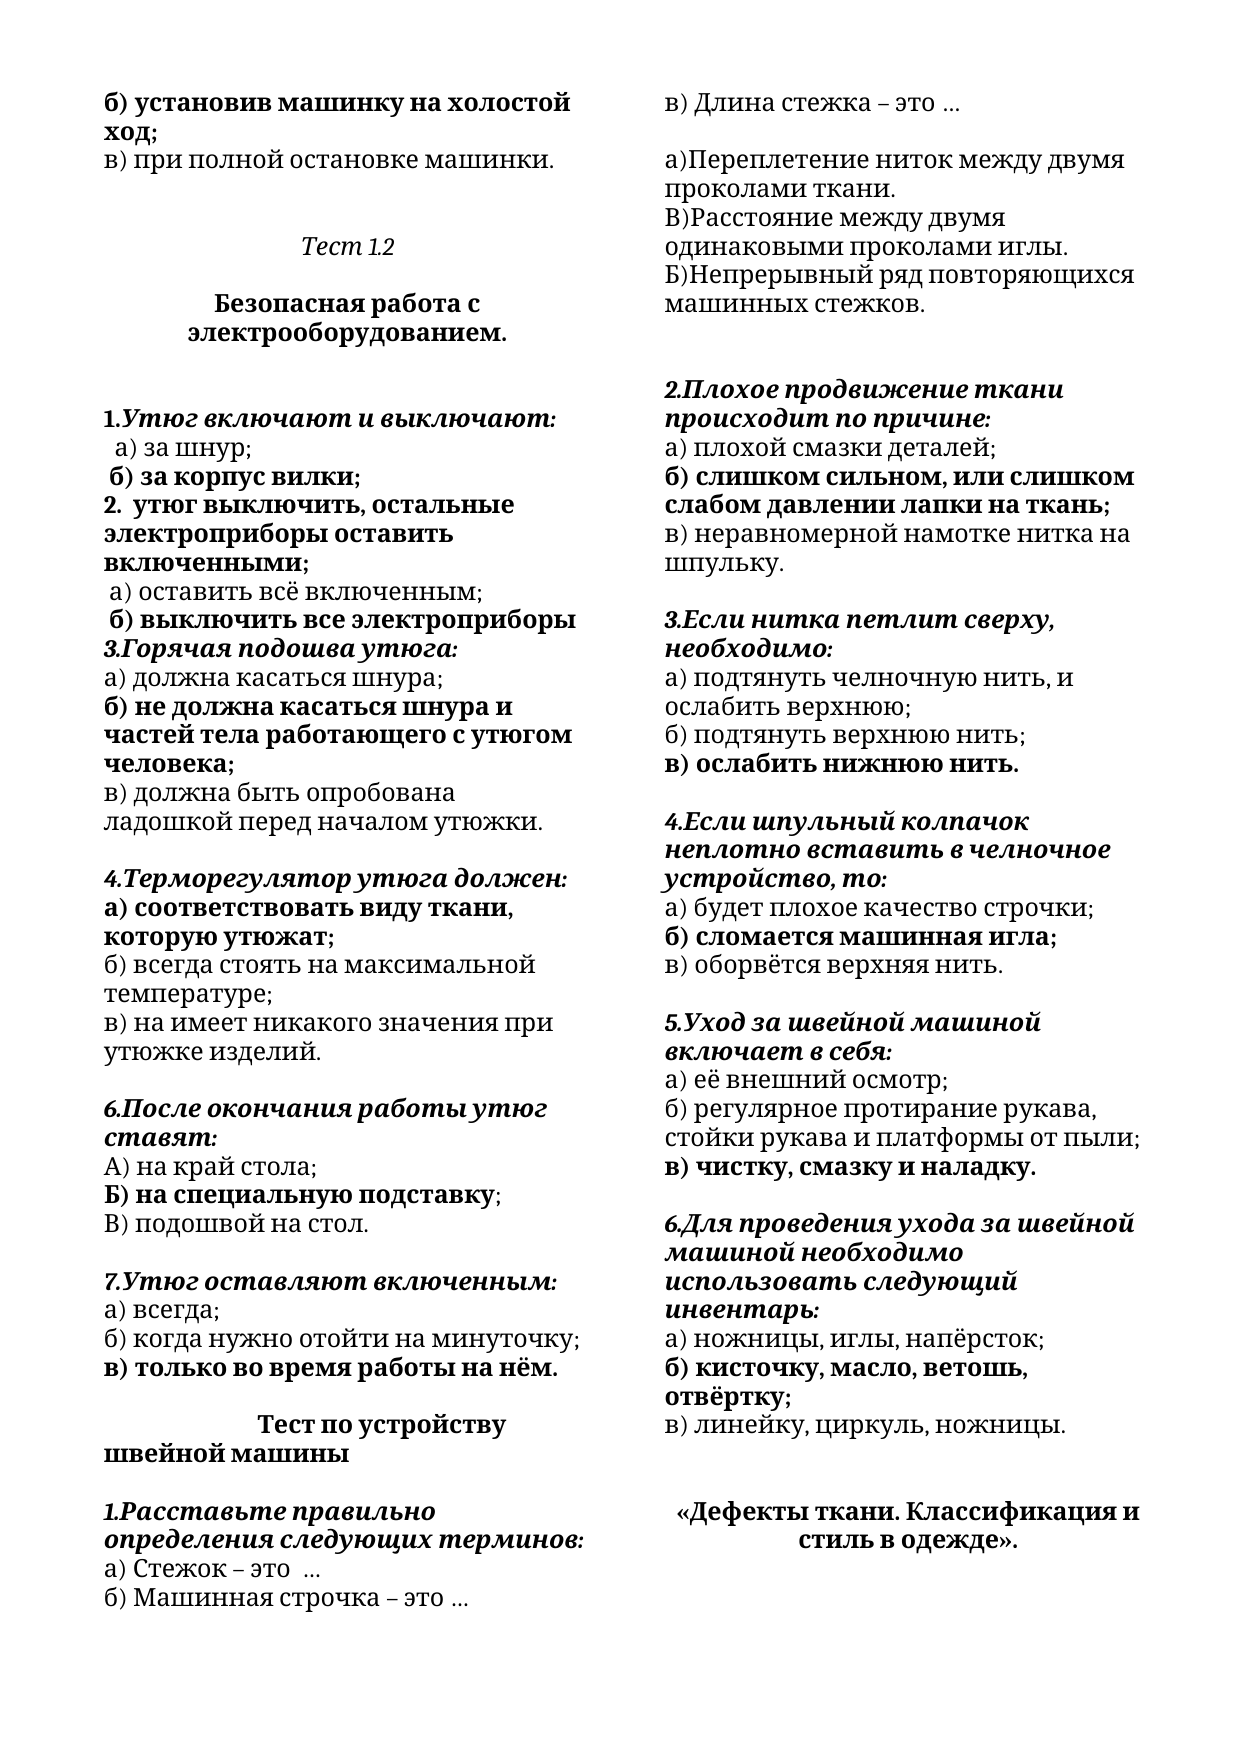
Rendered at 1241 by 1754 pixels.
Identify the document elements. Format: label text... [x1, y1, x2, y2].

text 4.Терморегулятор утюга должен: [103, 865, 591, 894]
text Безопасная работа с электрооборудованием. [103, 290, 591, 347]
text Б)Непрерывный ряд повторяющихся машинных стежков. [664, 261, 1152, 319]
text а) всегда; [103, 1296, 591, 1325]
text 2. утюг выключить, остальные электроприборы оставить включенными; [103, 491, 591, 577]
text 6.Для проведения ухода за швейной машиной необходимо использовать следующий инвентарь: [664, 1210, 1152, 1325]
text Б) на специальную подставку; [103, 1181, 591, 1210]
text а) за шнур; [103, 434, 591, 462]
text б) слишком сильном, или слишком слабом давлении лапки на ткань; [664, 462, 1152, 520]
text В) подошвой на стол. [103, 1210, 591, 1239]
text 7.Утюг оставляют включенным: [103, 1267, 591, 1296]
text б) сломается машинная игла; [664, 922, 1152, 951]
text а) подтянуть челночную нить, и ослабить верхнюю; [664, 664, 1152, 721]
text а) её внешний осмотр; [664, 1066, 1152, 1095]
text а) ножницы, иглы, напёрсток; [664, 1325, 1152, 1354]
text Тест по устройству швейной машины [103, 1411, 591, 1469]
text 2.Плохое продвижение ткани происходит по причине: [664, 376, 1152, 434]
text 3.Горячая подошва утюга: [103, 635, 591, 664]
text а) должна касаться шнура; [103, 664, 591, 692]
text б) подтянуть верхнюю нить; [664, 721, 1152, 750]
text а)Переплетение ниток между двумя проколами ткани. [664, 146, 1152, 204]
text а) соответствовать виду ткани, которую утюжат; [103, 894, 591, 951]
text а) будет плохое качество строчки; [664, 894, 1152, 922]
text б) за корпус вилки; [103, 462, 591, 491]
text Тест 1.2 [103, 232, 591, 261]
text в) Длина стежка – это … [664, 89, 1152, 117]
text б) всегда стоять на максимальной температуре; [103, 951, 591, 1009]
text 6.После окончания работы утюг ставят: [103, 1095, 591, 1152]
text В)Расстояние между двумя одинаковыми проколами иглы. [664, 204, 1152, 261]
text 3.Если нитка петлит сверху, необходимо: [664, 606, 1152, 664]
text «Дефекты ткани. Классификация и стиль в одежде». [664, 1497, 1152, 1555]
text в) линейку, циркуль, ножницы. [664, 1411, 1152, 1440]
text 5.Уход за швейной машиной включает в себя: [664, 1009, 1152, 1066]
text в) только во время работы на нём. [103, 1354, 591, 1382]
text а) Стежок – это … [103, 1555, 591, 1584]
text А) на край стола; [103, 1152, 591, 1181]
text б) кисточку, масло, ветошь, отвёртку; [664, 1354, 1152, 1411]
text 1.Расставьте правильно определения следующих терминов: [103, 1497, 591, 1555]
text б) регулярное протирание рукава, стойки рукава и платформы от пыли; [664, 1095, 1152, 1152]
text 1.Утюг включают и выключают: [103, 405, 591, 434]
text в) должна быть опробована ладошкой перед началом утюжки. [103, 779, 591, 836]
text б) установив машинку на холостой ход; [103, 89, 591, 146]
text в) ослабить нижнюю нить. [664, 750, 1152, 779]
text б) не должна касаться шнура и частей тела работающего с утюгом человека; [103, 692, 591, 779]
text в) на имеет никакого значения при утюжке изделий. [103, 1009, 591, 1066]
text б) когда нужно отойти на минуточку; [103, 1325, 591, 1354]
text в) неравномерной намотке нитка на шпульку. [664, 520, 1152, 577]
text 4.Если шпульный колпачок неплотно вставить в челночное устройство, то: [664, 807, 1152, 894]
text а) плохой смазки деталей; [664, 434, 1152, 462]
text а) оставить всё включенным; [103, 577, 591, 606]
text б) выключить все электроприборы [103, 606, 591, 635]
text б) Машинная строчка – это … [103, 1584, 591, 1612]
text в) при полной остановке машинки. [103, 146, 591, 175]
text в) чистку, смазку и наладку. [664, 1152, 1152, 1181]
text в) оборвётся верхняя нить. [664, 951, 1152, 980]
